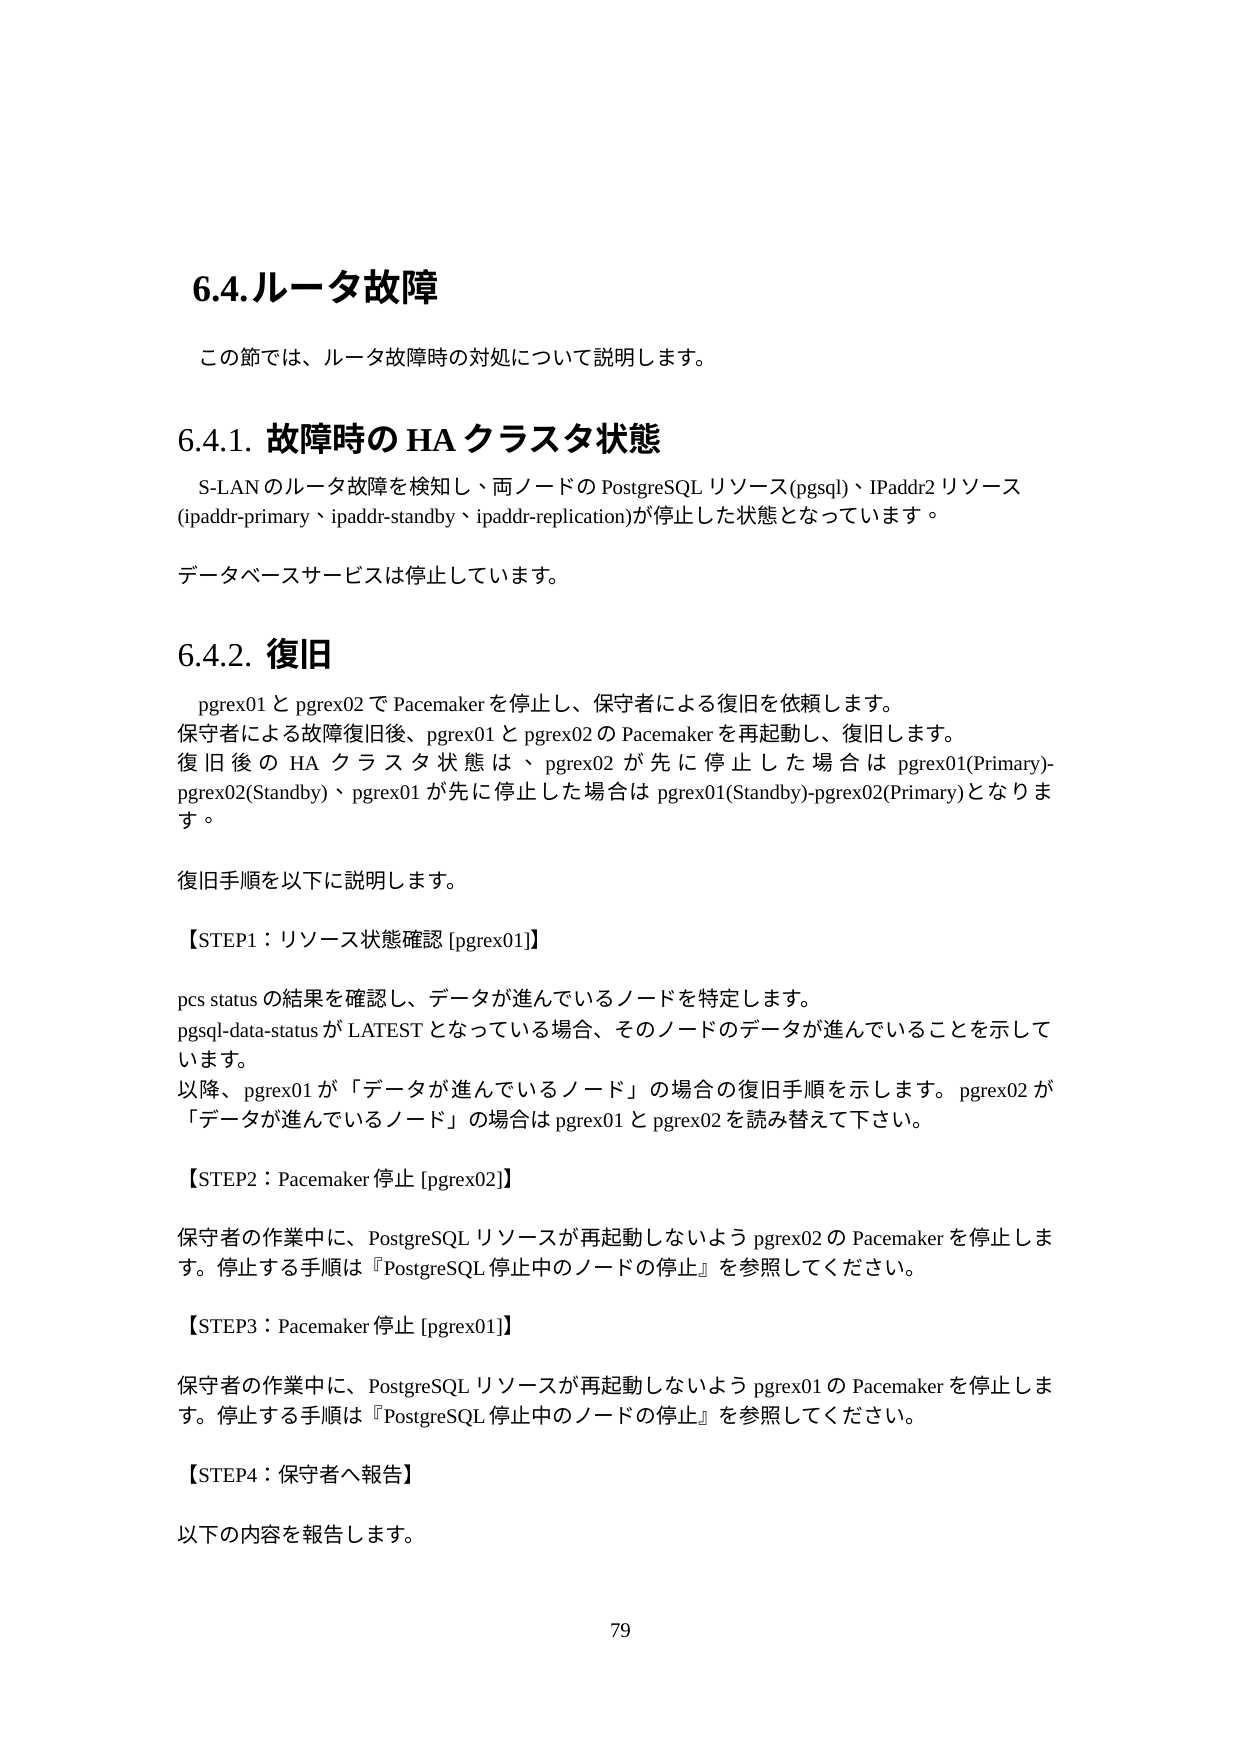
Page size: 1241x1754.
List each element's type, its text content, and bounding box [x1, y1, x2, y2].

subtitle 故障時のHAクラスタ状態 [177, 413, 1063, 461]
text この節では、ルータ故障時の対処について説明します。 [177, 341, 1054, 371]
text 以下の内容を報告します。 [177, 1518, 1054, 1548]
text 以降、pgrex01が「データが進んでいるノード」の場合の復旧手順を示します。pgrex02が「データが進んでいるノード」の場合はpgrex01とpgrex02を読み替えて下さい。 [177, 1073, 1054, 1134]
text 【STEP3：Pacemaker停止 [pgrex01]】 [177, 1311, 1054, 1340]
text 【STEP4：保守者へ報告】 [177, 1459, 1054, 1489]
text 【STEP1：リソース状態確認 [pgrex01]】 [177, 923, 1054, 953]
text 保守者の作業中に、PostgreSQLリソースが再起動しないようpgrex02のPacemakerを停止します。停止する手順は『PostgreSQL停止中のノードの停止』を参照してください。 [177, 1221, 1054, 1282]
subtitle ルータ故障 [192, 261, 1063, 312]
text pgsql-data-statusがLATESTとなっている場合、そのノードのデータが進んでいることを示しています。 [177, 1013, 1054, 1073]
text 保守者の作業中に、PostgreSQLリソースが再起動しないようpgrex01のPacemakerを停止します。停止する手順は『PostgreSQL停止中のノードの停止』を参照してください。 [177, 1369, 1054, 1429]
text 保守者による故障復旧後、pgrex01とpgrex02のPacemakerを再起動し、復旧します。 [177, 717, 1054, 747]
text 復旧後のHAクラスタ状態は、pgrex02が先に停止した場合はpgrex01(Primary)-pgrex02(Standby)、pgrex01が先に停止した場合はpgrex01(Standby)-pgrex02(Primary)となります。 [177, 747, 1054, 835]
text S-LANのルータ故障を検知し、両ノードのPostgreSQLリソース(pgsql)、IPaddr2リソース(ipaddr-primary、ipaddr-standby、ipaddr-replication)が停止した状態となっています。 [177, 472, 1054, 530]
text 【STEP2：Pacemaker停止 [pgrex02]】 [177, 1163, 1054, 1192]
subtitle 復旧 [177, 631, 1063, 676]
text pgrex01とpgrex02でPacemakerを停止し、保守者による復旧を依頼します。 [177, 687, 1054, 717]
text pcs statusの結果を確認し、データが進んでいるノードを特定します。 [177, 983, 1054, 1013]
text データベースサービスは停止しています。 [177, 559, 1054, 589]
text 復旧手順を以下に説明します。 [177, 864, 1054, 894]
